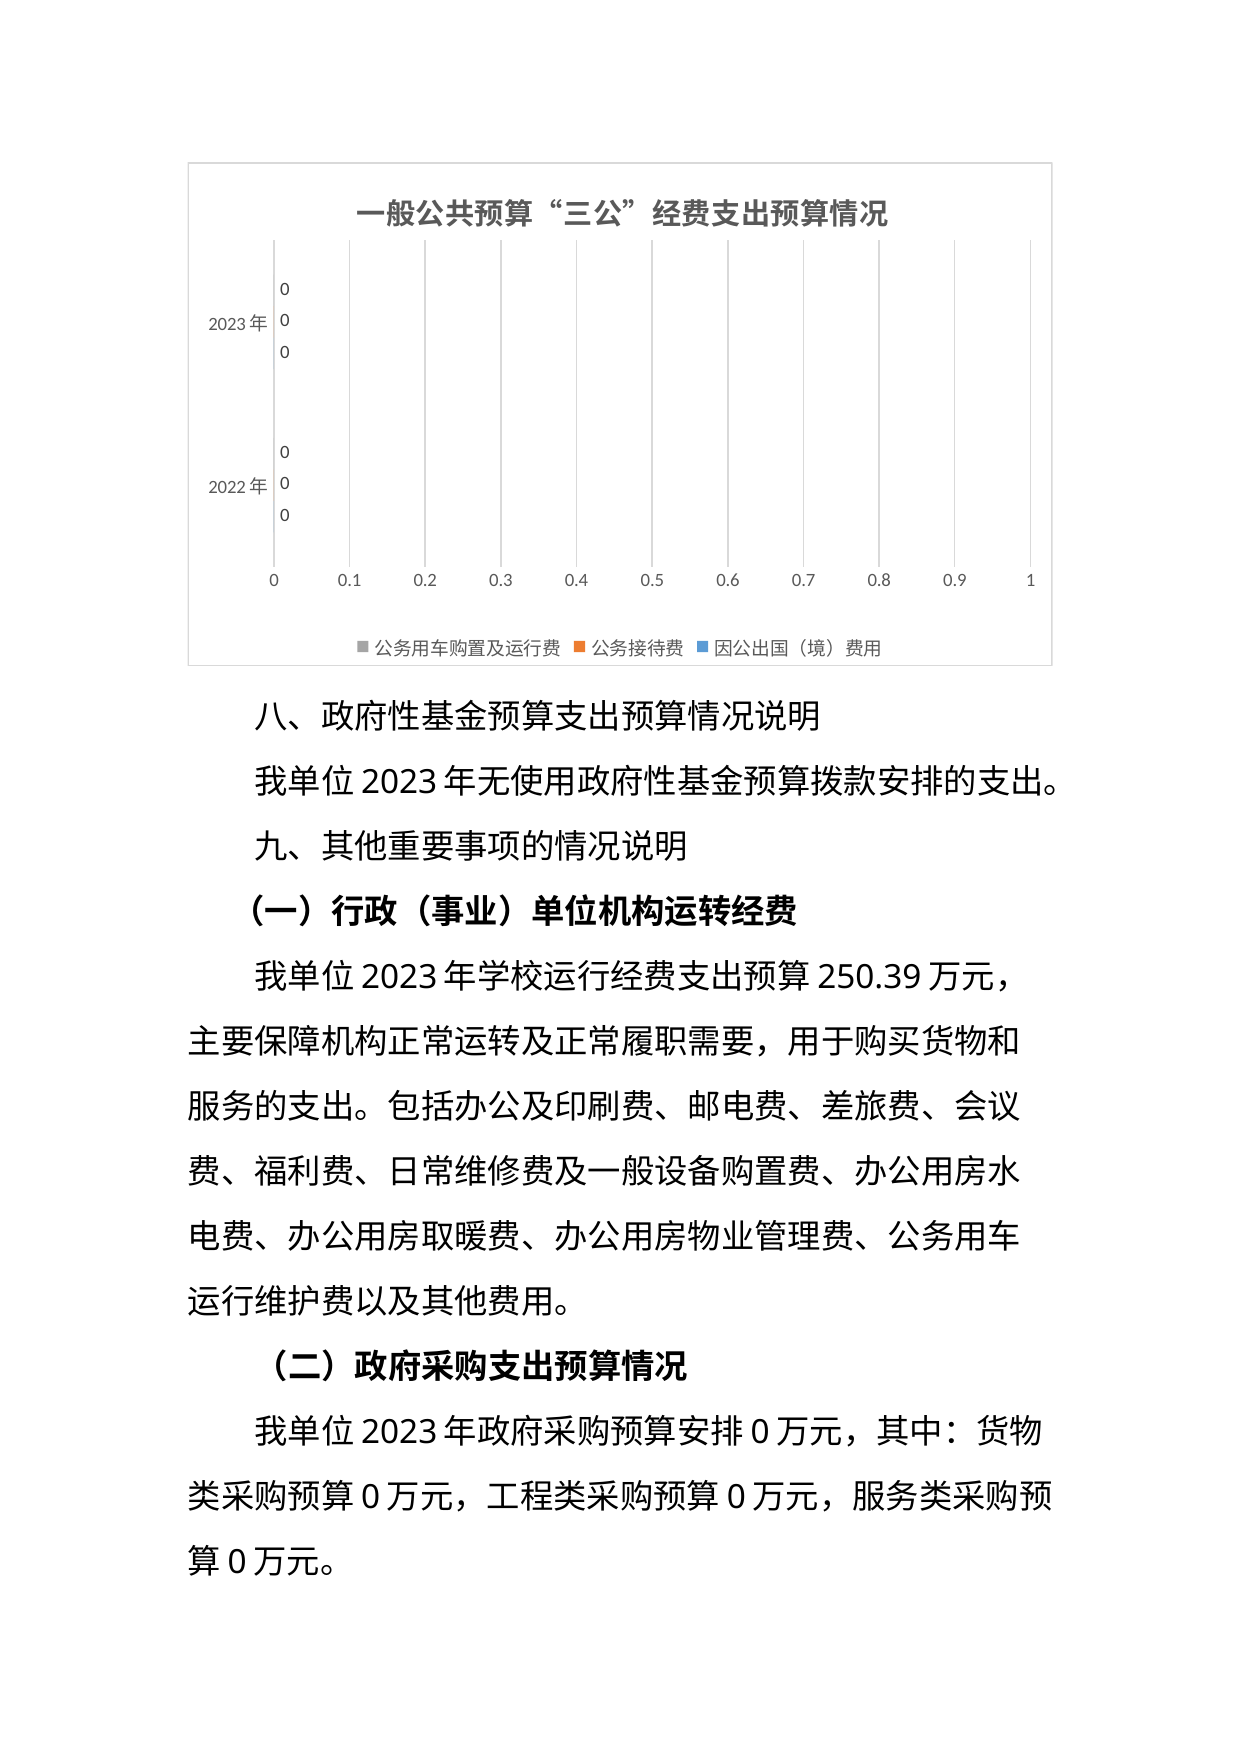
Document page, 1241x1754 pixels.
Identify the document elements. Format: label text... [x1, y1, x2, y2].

list 其他重要事项的情况说明 [187, 812, 1053, 877]
text （二）政府采购支出预算情况 [187, 1332, 1053, 1397]
text 我单位2023年政府采购预算安排0万元，其中：货物类采购预算0万元，工程类采购预算0万元，服务类采购预算0万元。 [187, 1397, 1053, 1592]
list 政府性基金预算支出预算情况说明 [187, 682, 1053, 747]
text 我单位2023年学校运行经费支出预算250.39万元，主要保障机构正常运转及正常履职需要，用于购买货物和服务的支出。包括办公及印刷费、邮电费、差旅费、会议费、福利费、日常维修费及一般设备购置费、办公用房水电费、办公用房取暖费、办公用房物业管理费、公务用车运行维护费以及其他费用。 [187, 942, 1053, 1332]
text （一）行政（事业）单位机构运转经费 [231, 877, 1053, 942]
text 我单位2023年无使用政府性基金预算拨款安排的支出。 [187, 747, 1053, 812]
